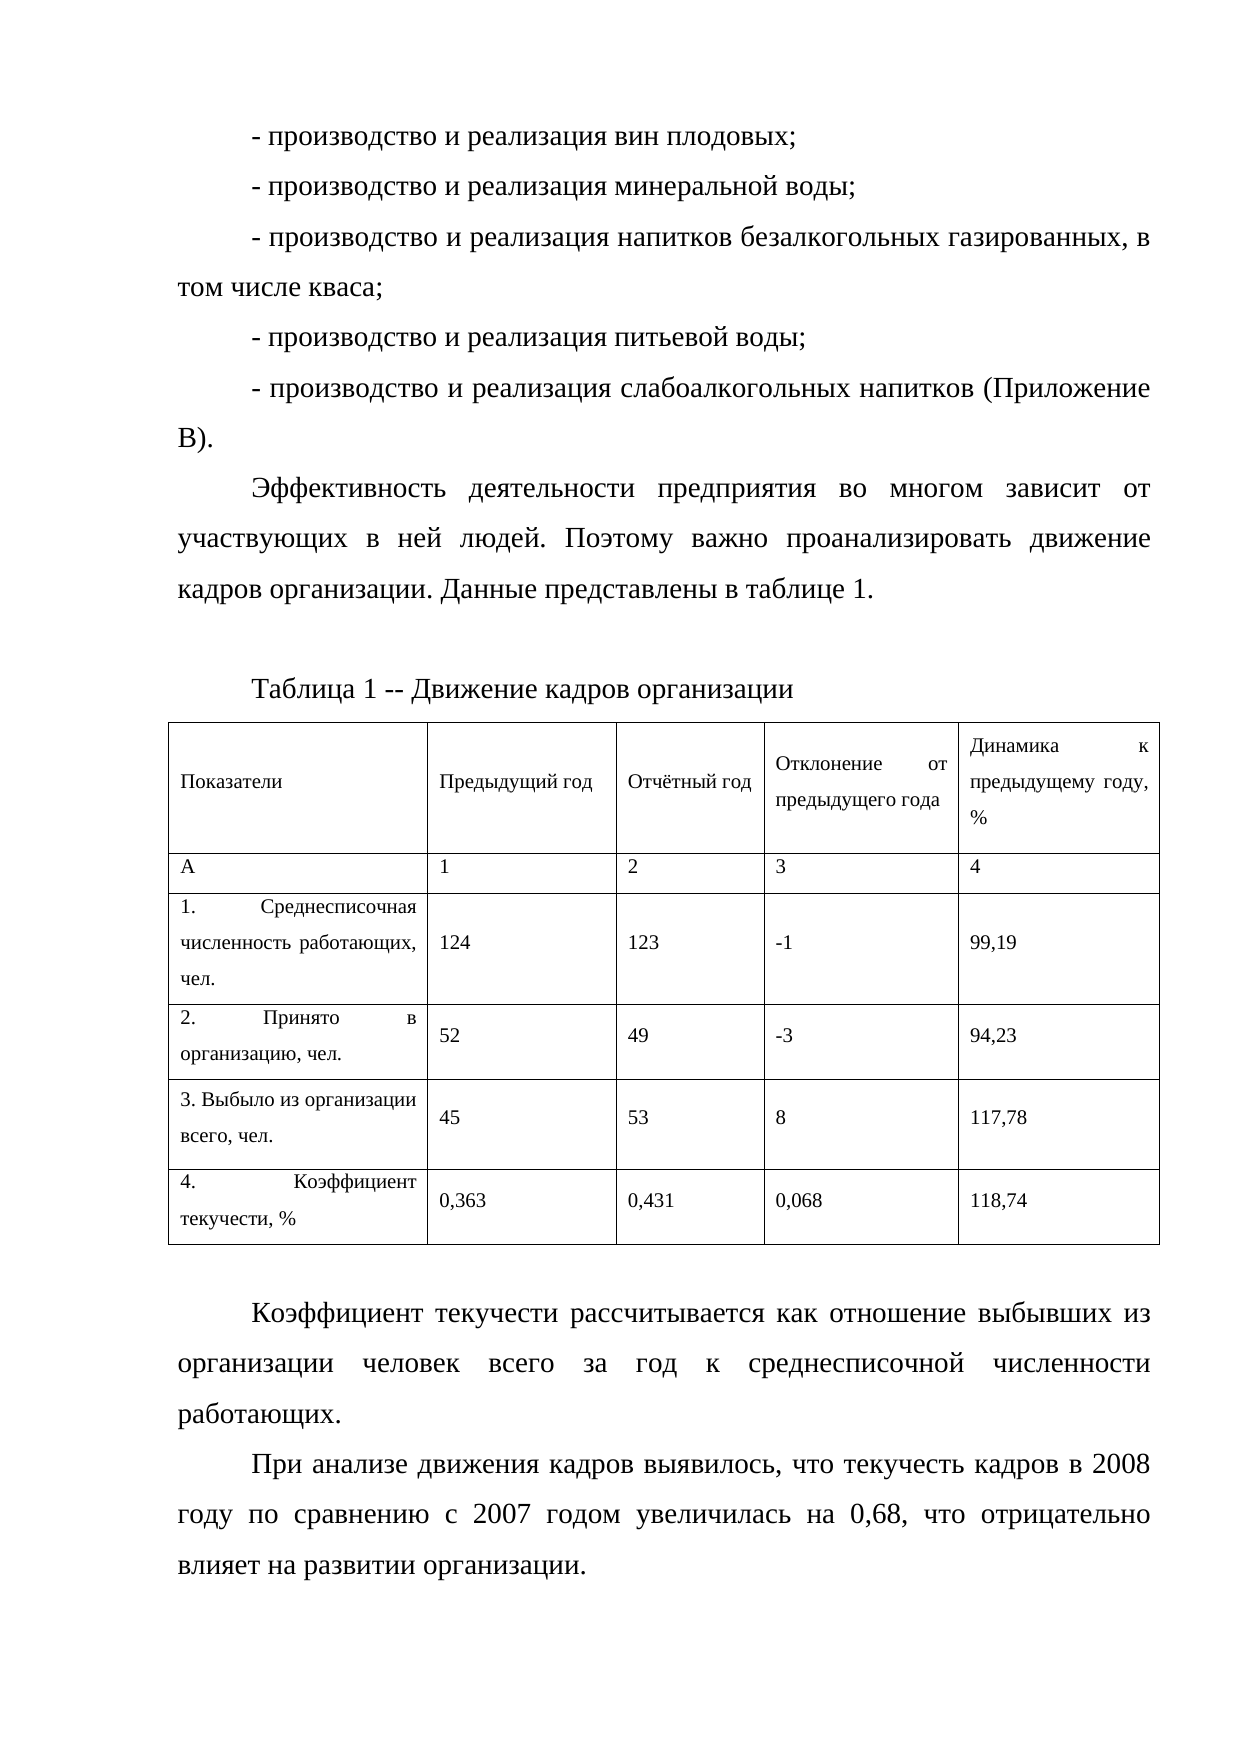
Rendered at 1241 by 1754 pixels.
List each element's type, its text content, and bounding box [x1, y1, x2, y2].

table_cell 0,363 [428, 1170, 616, 1244]
table_cell 4. Коэффициент текучести, % [169, 1170, 427, 1244]
table_cell 0,431 [617, 1170, 764, 1244]
table_cell 94,23 [959, 1005, 1159, 1079]
table_cell 118,74 [959, 1170, 1159, 1244]
table_header Показатели [169, 723, 427, 853]
table_header Динамика к предыдущему году, % [959, 723, 1159, 853]
table_cell 1. Среднесписочная численность работающих, чел. [169, 894, 427, 1004]
table_cell 1 [428, 854, 616, 892]
table_cell 124 [428, 894, 616, 1004]
table_cell 3 [765, 854, 958, 892]
text - производство и реализация питьевой воды; [177, 319, 1152, 353]
table_cell 99,19 [959, 894, 1159, 1004]
table_cell 2. Принято в организацию, чел. [169, 1005, 427, 1079]
table_cell -1 [765, 894, 958, 1004]
table_header Отклонение от предыдущего года [765, 723, 958, 853]
text Таблица 1 -- Движение кадров организации [177, 672, 1152, 705]
table_cell 49 [617, 1005, 764, 1079]
table_cell 117,78 [959, 1080, 1159, 1168]
table_cell -3 [765, 1005, 958, 1079]
table_header Предыдущий год [428, 723, 616, 853]
table_cell А [169, 854, 427, 892]
text - производство и реализация вин плодовых; [177, 118, 1152, 152]
text Эффективность деятельности предприятия во многом зависит от участвующих в ней людей. Поэтому важно проанализировать движение кадров организации. Данные представлены в таблице 1. [177, 470, 1152, 604]
table_header Отчётный год [617, 723, 764, 853]
text - производство и реализация минеральной воды; [177, 168, 1152, 202]
table_cell 53 [617, 1080, 764, 1168]
text - производство и реализация слабоалкогольных напитков (Приложение В). [177, 370, 1152, 453]
table_cell 52 [428, 1005, 616, 1079]
table_cell 2 [617, 854, 764, 892]
text При анализе движения кадров выявилось, что текучесть кадров в 2008 году по сравнению с 2007 годом увеличилась на 0,68, что отрицательно влияет на развитии организации. [177, 1446, 1152, 1580]
table_cell 3. Выбыло из организации всего, чел. [169, 1080, 427, 1168]
table_cell 45 [428, 1080, 616, 1168]
table_cell 0,068 [765, 1170, 958, 1244]
text Коэффициент текучести рассчитывается как отношение выбывших из организации человек всего за год к среднесписочной численности работающих. [177, 1295, 1152, 1429]
table_cell 123 [617, 894, 764, 1004]
table_cell 8 [765, 1080, 958, 1168]
text - производство и реализация напитков безалкогольных газированных, в том числе кваса; [177, 219, 1152, 303]
table_cell 4 [959, 854, 1159, 892]
